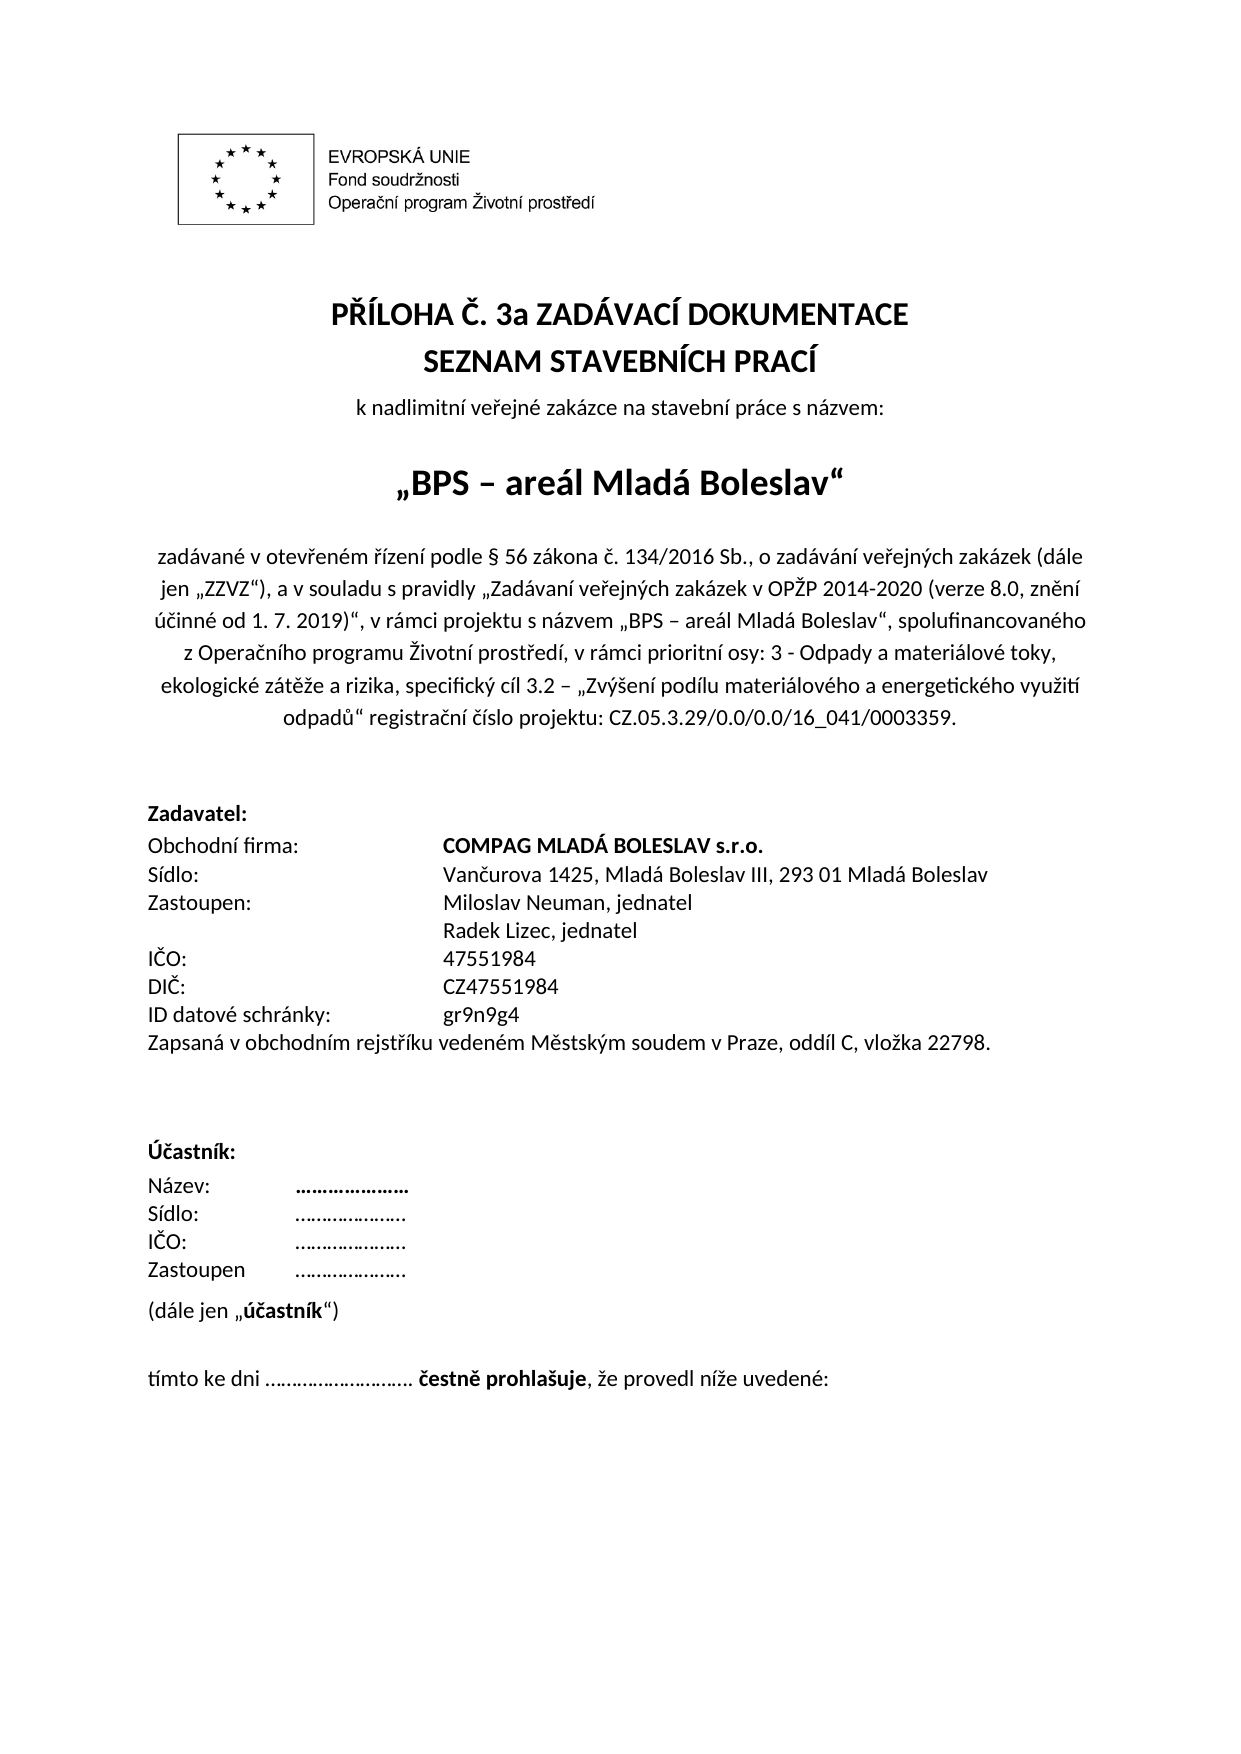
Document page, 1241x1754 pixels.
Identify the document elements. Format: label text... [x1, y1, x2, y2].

text Účastník: [148, 1137, 1093, 1165]
text Název: ………………… [148, 1171, 1093, 1199]
text k nadlimitní veřejné zakázce na stavební práce s názvem: [148, 393, 1093, 421]
text „BPS – areál Mladá Boleslav“ [148, 459, 1093, 504]
text Radek Lizec, jednatel [148, 916, 1093, 944]
text PŘÍLOHA Č. 3a ZADÁVACÍ DOKUMENTACE [148, 293, 1093, 334]
text Sídlo: Vančurova 1425, Mladá Boleslav III, 293 01 Mladá Boleslav [148, 860, 1093, 888]
text Zapsaná v obchodním rejstříku vedeném Městským soudem v Praze, oddíl C, vložka 22798. [148, 1028, 1093, 1056]
text IČO: 47551984 [148, 944, 1093, 972]
picture [147, 103, 633, 255]
text tímto ke dni ………………………. čestně prohlašuje, že provedl níže uvedené: [148, 1364, 1093, 1392]
text Zadavatel: [148, 799, 1093, 827]
text DIČ: CZ47551984 [148, 972, 1093, 1000]
text zadávané v otevřeném řízení podle § 56 zákona č. 134/2016 Sb., o zadávání veřejných zakázek (dále jen „ZZVZ“), a v souladu s pravidly „Zadávaní veřejných zakázek v OPŽP 2014-2020 (verze 8.0, znění účinné od 1. 7. 2019)“, v rámci projektu s názvem „BPS – areál Mladá Boleslav“, spolufinancovaného z Operačního programu Životní prostředí, v rámci prioritní osy: 3 - Odpady a materiálové toky, ekologické zátěže a rizika, specifický cíl 3.2 – „Zvýšení podílu materiálového a energetického využití odpadů“ registrační číslo projektu: CZ.05.3.29/0.0/0.0/16_041/0003359. [148, 542, 1093, 731]
text IČO: ………………… [148, 1227, 1093, 1255]
text Obchodní firma: COMPAG MLADÁ BOLESLAV s.r.o. [148, 832, 1093, 860]
text (dále jen „účastník“) [148, 1296, 1093, 1324]
text Zastoupen: Miloslav Neuman, jednatel [148, 888, 1093, 916]
text Zastoupen ………………… [148, 1255, 1093, 1283]
text SEZNAM STAVEBNÍCH PRACÍ [148, 340, 1093, 381]
text ID datové schránky: gr9n9g4 [148, 1000, 1093, 1028]
text Sídlo: ………………… [148, 1199, 1093, 1227]
